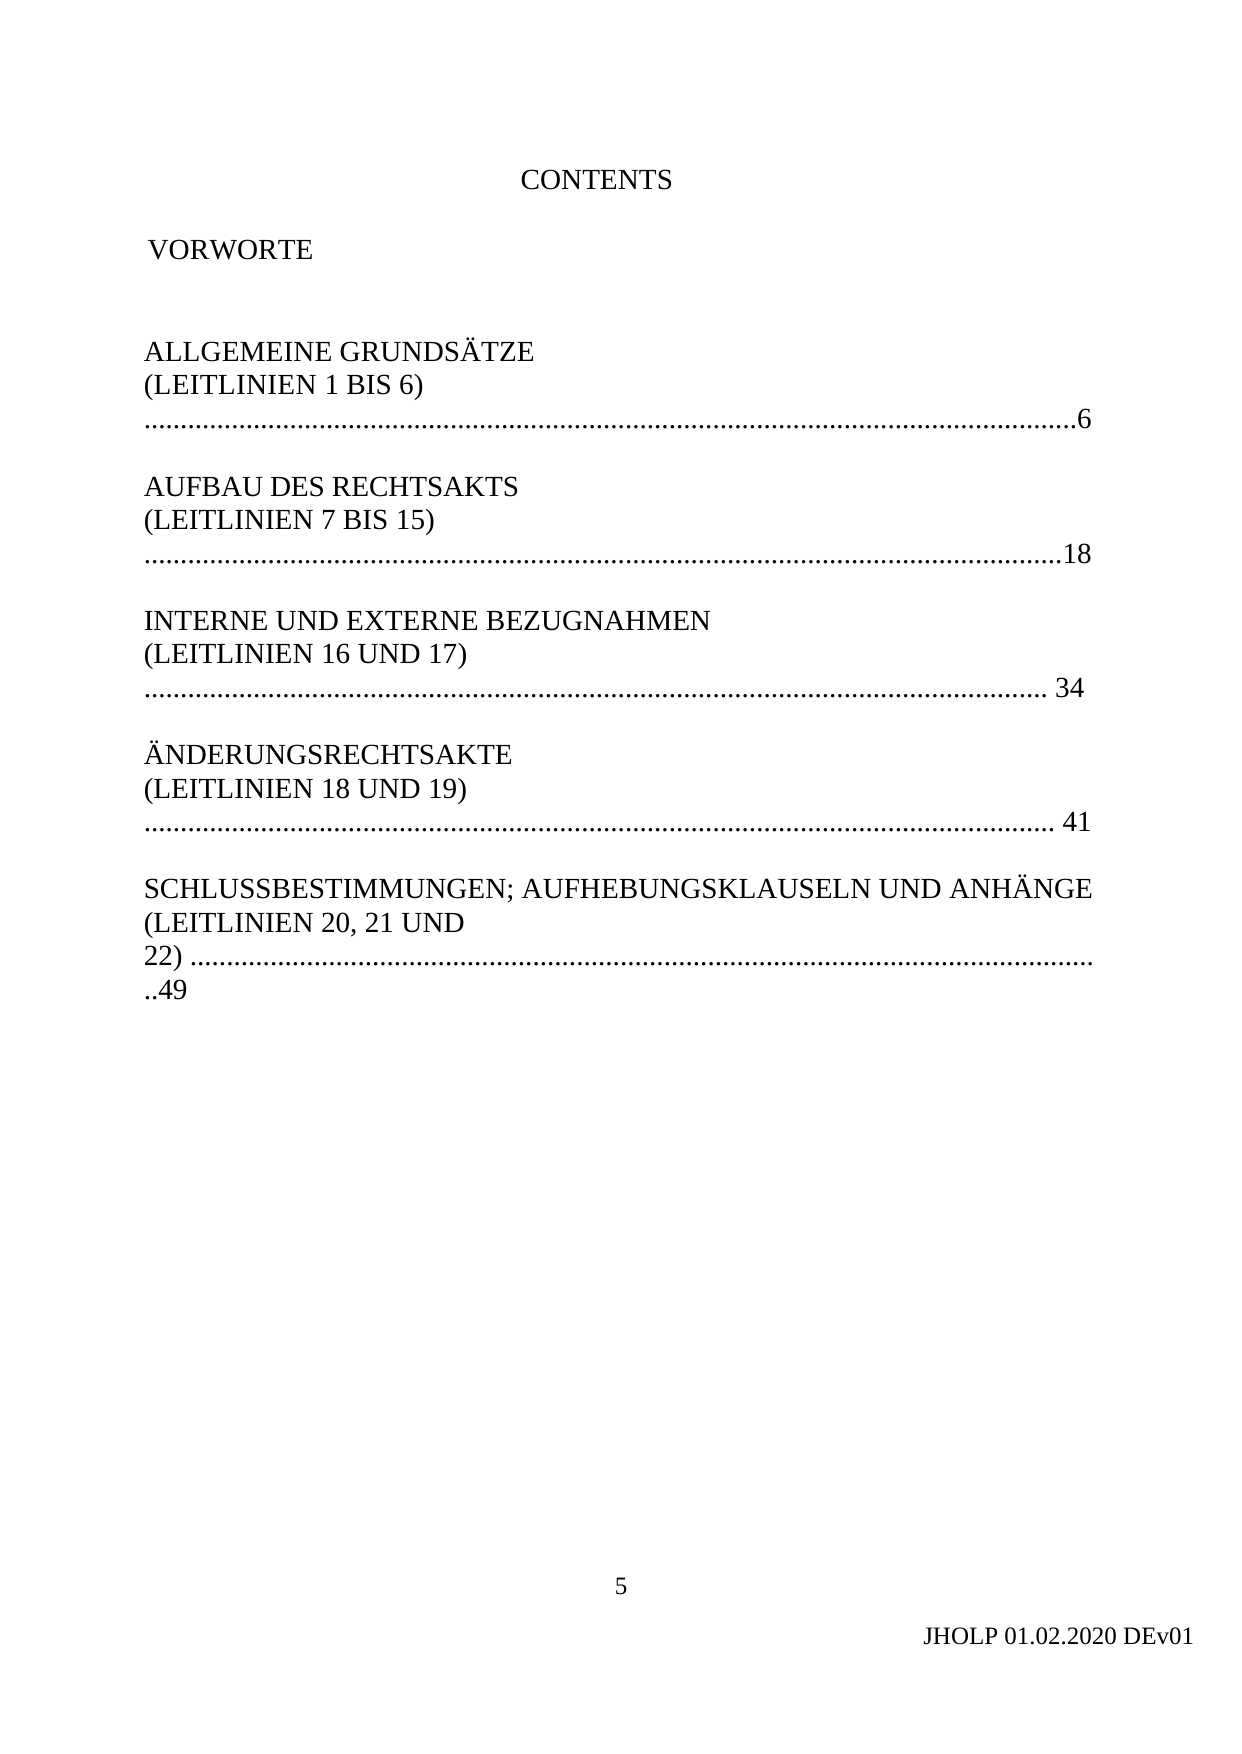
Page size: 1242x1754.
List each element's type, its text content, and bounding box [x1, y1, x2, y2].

text INTERNE UND EXTERNE BEZUGNAHMEN [143, 603, 1097, 637]
text AUFBAU DES RECHTSAKTS [143, 469, 1097, 502]
text CONTENTS [461, 162, 682, 195]
text SCHLUSSBESTIMMUNGEN; AUFHEBUNGSKLAUSELN UND ANHÄNGE [143, 871, 1097, 905]
text (LEITLINIEN 16 UND 17) ............................................................................................................................ 34 [143, 637, 1097, 704]
text (LEITLINIEN 1 BIS 6) ................................................................................................................................6 [143, 367, 1097, 434]
text (LEITLINIEN 20, 21 UND 22) ..............................................................................................................................49 [143, 905, 1097, 1006]
text (LEITLINIEN 7 BIS 15) ..............................................................................................................................18 [143, 502, 1097, 569]
text ALLGEMEINE GRUNDSÄTZE [143, 334, 1097, 367]
text ÄNDERUNGSRECHTSAKTE [143, 737, 1097, 771]
text (LEITLINIEN 18 UND 19) ............................................................................................................................. 41 [143, 771, 1097, 838]
text VORWORTE [147, 232, 1194, 266]
